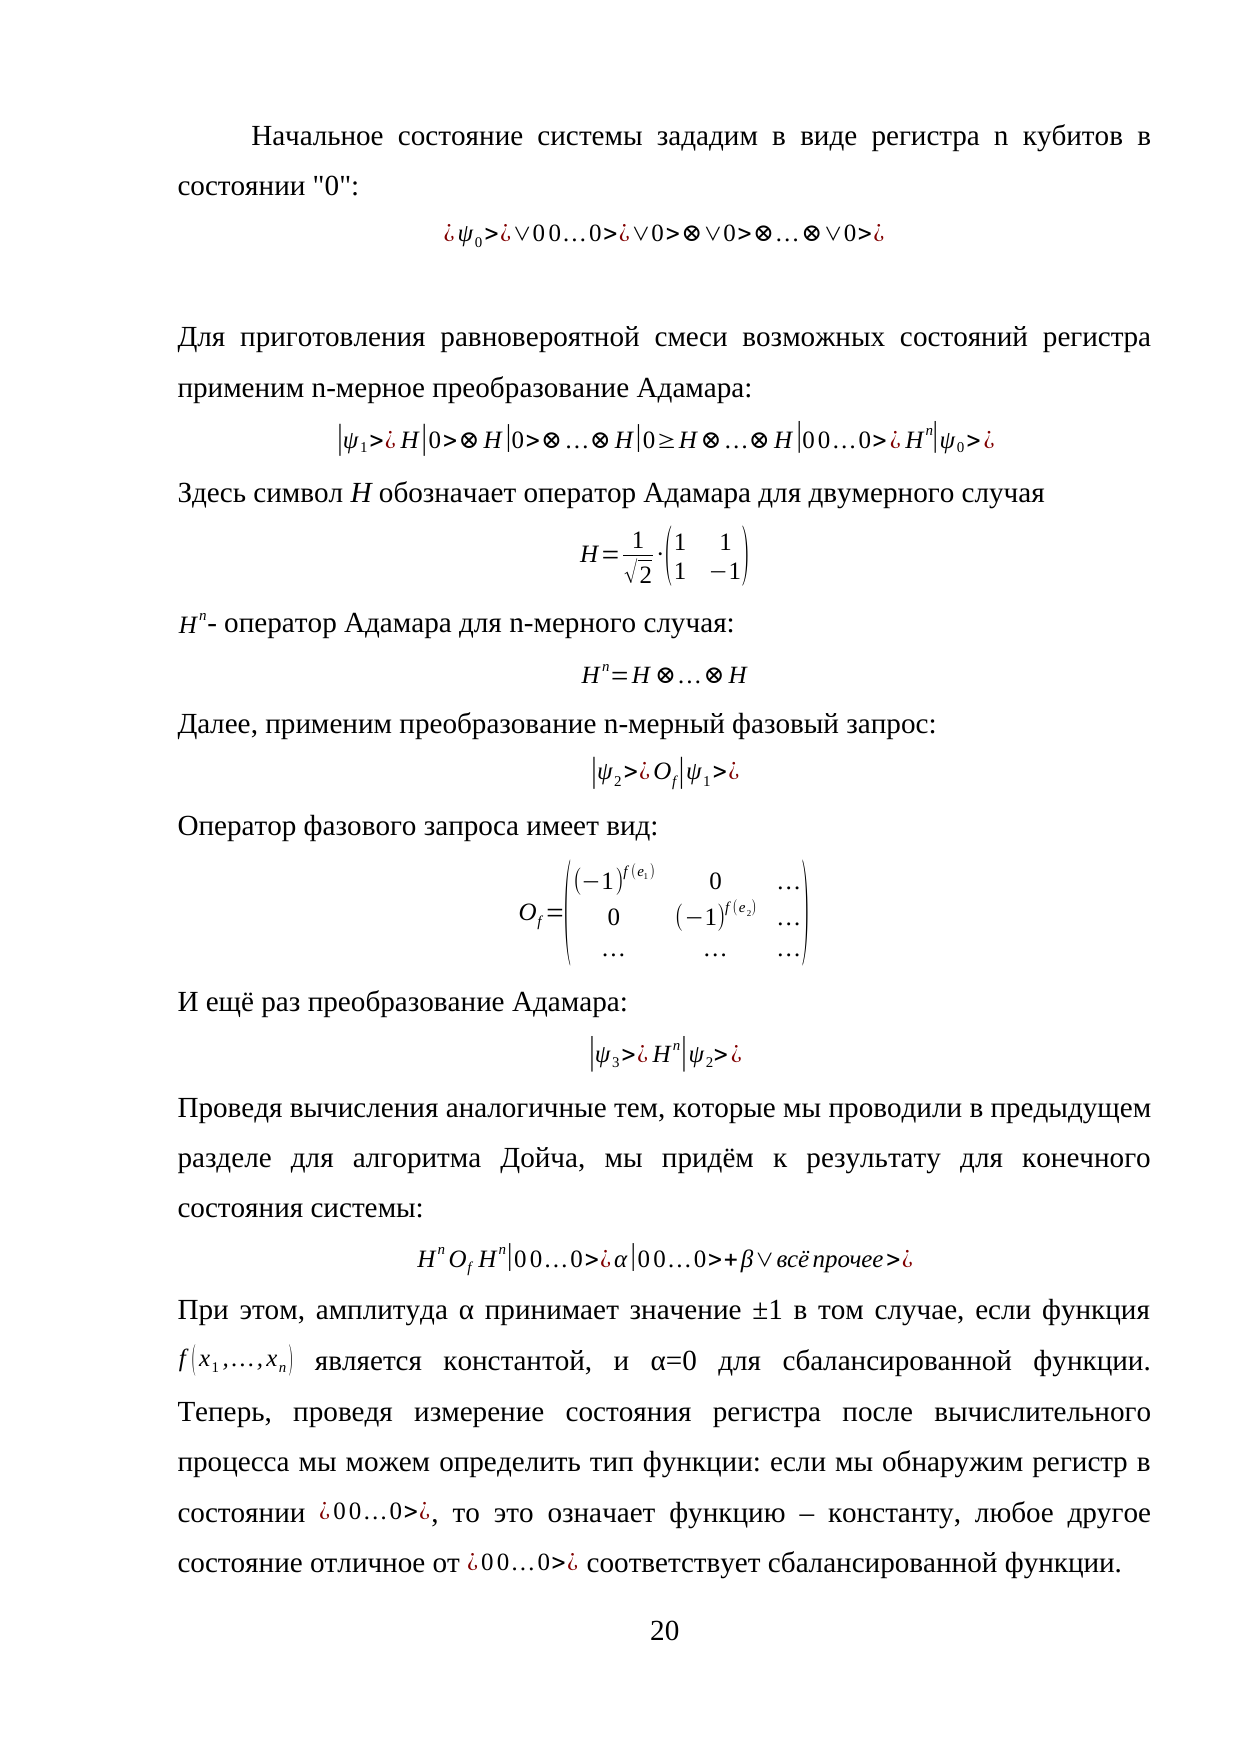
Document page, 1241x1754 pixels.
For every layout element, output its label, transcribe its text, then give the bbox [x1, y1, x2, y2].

text И ещё раз преобразование Адамара: [177, 984, 1152, 1018]
text Проведя вычисления аналогичные тем, которые мы проводили в предыдущем разделе для алгоритма Дойча, мы придём к результату для конечного состояния системы: [177, 1090, 1152, 1224]
text Далее, применим преобразование n-мерный фазовый запрос: [177, 706, 1152, 739]
text Для приготовления равновероятной смеси возможных состояний регистра применим n-мерное преобразование Адамара: [177, 319, 1152, 403]
text Здесь символ H обозначает оператор Адамара для двумерного случая [177, 475, 1152, 508]
text При этом, амплитуда α принимает значение ±1 в том случае, если функция является константой, и α=0 для сбалансированной функции. Теперь, проведя измерение состояния регистра после вычислительного процесса мы можем определить тип функции: если мы обнаружим регистр в состоянии , то это означает функцию – константу, любое другое состояние отличное от соответствует сбалансированной функции. [177, 1292, 1152, 1579]
text - оператор Адамара для n-мерного случая: [177, 605, 1152, 639]
text Начальное состояние системы зададим в виде регистра n кубитов в состоянии "0": [177, 118, 1152, 202]
text Оператор фазового запроса имеет вид: [177, 808, 1152, 841]
